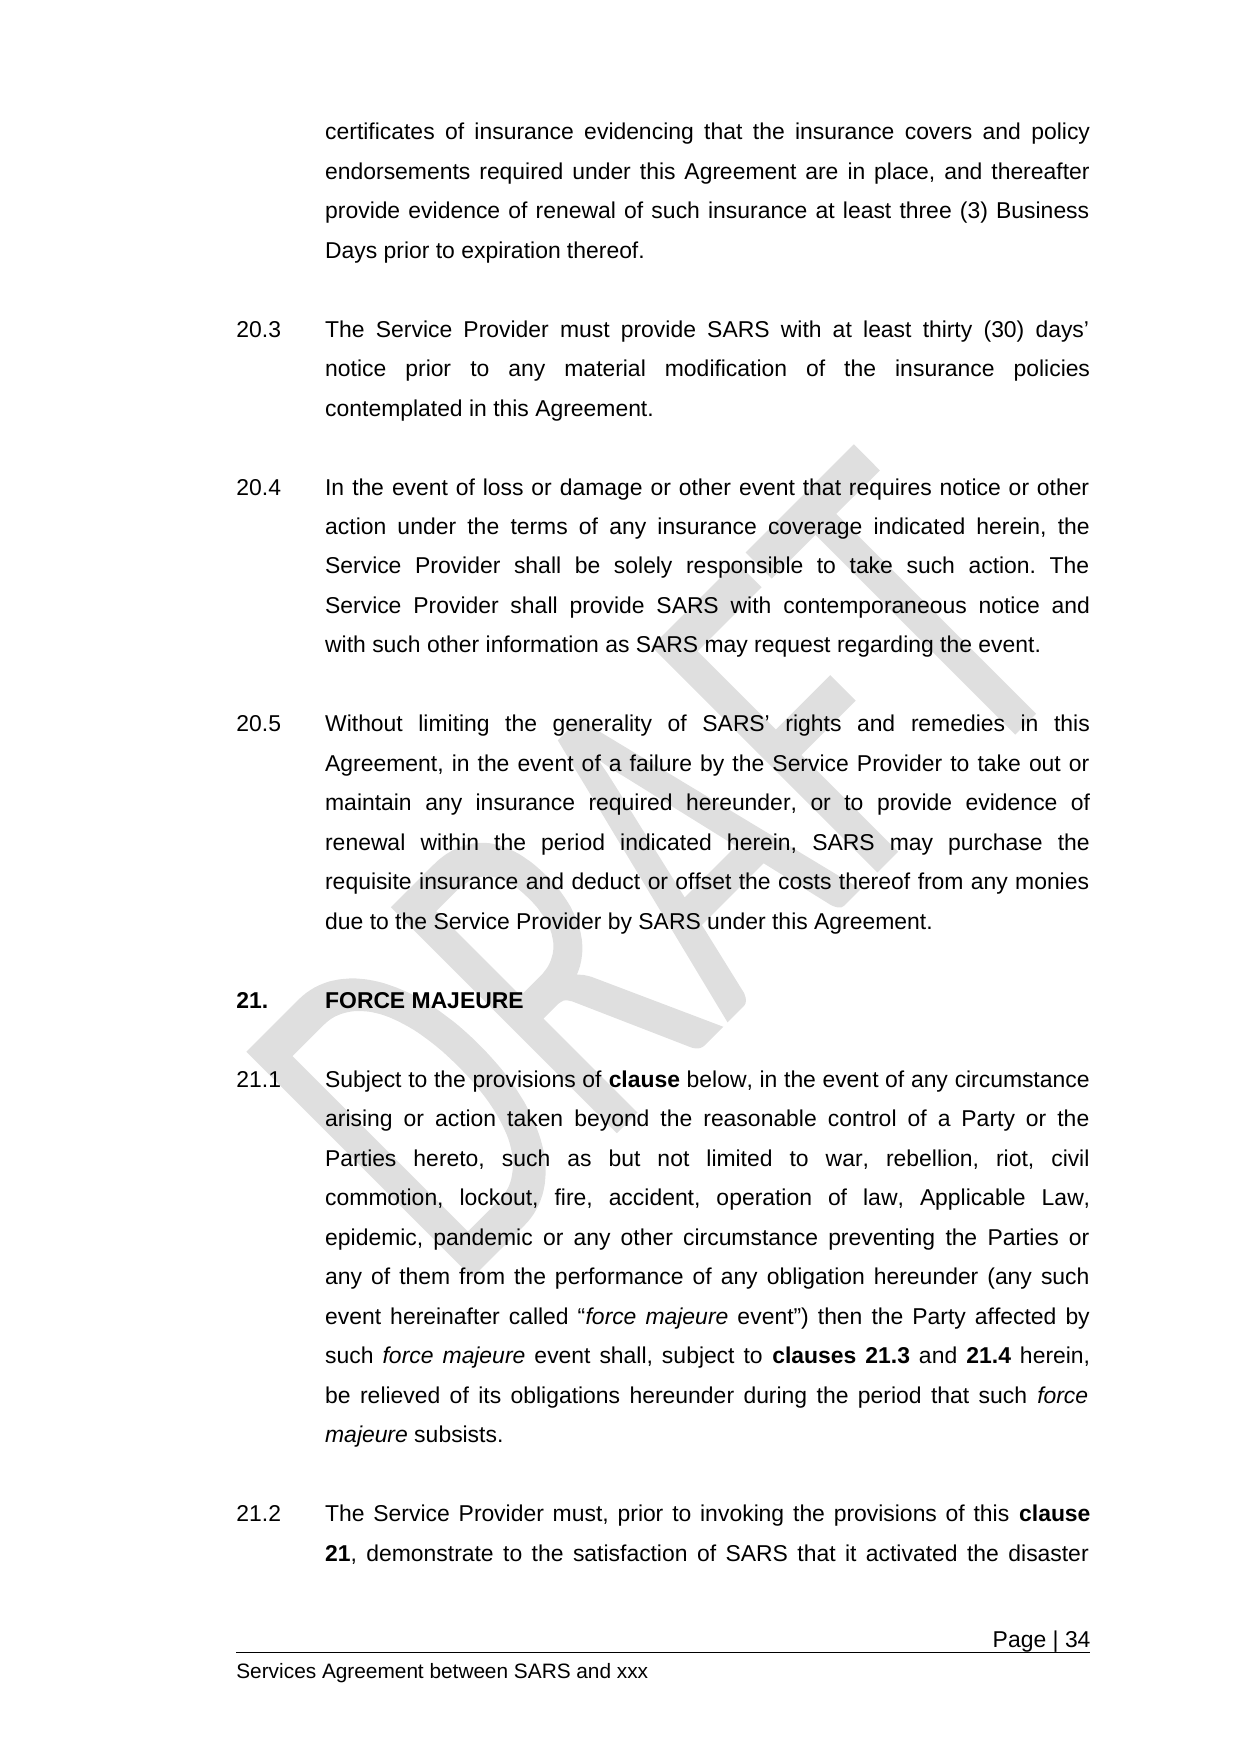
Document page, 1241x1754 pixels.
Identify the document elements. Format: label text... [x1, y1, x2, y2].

list The Service Provider must provide SARS with at least thirty (30) days’ notice prior to any material modification of the insurance policies contemplated in this Agreement. [236, 316, 1090, 421]
list Subject to the provisions of clause 21.2 below, in the event of any circumstance arising or action taken beyond the reasonable control of a Party or the Parties hereto, such as but not limited to war, rebellion, riot, civil commotion, lockout, fire, accident, operation of law, Applicable Law, epidemic, pandemic or any other circumstance preventing the Parties or any of them from the performance of any obligation hereunder (any such event hereinafter called “force majeure event”) then the Party affected by such force majeure event shall, subject to clauses 21.3 and 21.4 herein, be relieved of its obligations hereunder during the period that such force majeure subsists. [236, 1066, 1090, 1447]
list In the event of loss or damage or other event that requires notice or other action under the terms of any insurance coverage indicated herein, the Service Provider shall be solely responsible to take such action. The Service Provider shall provide SARS with contemporaneous notice and with such other information as SARS may request regarding the event. [236, 473, 1090, 658]
list Without limiting the generality of SARS’ rights and remedies in this Agreement, in the event of a failure by the Service Provider to take out or maintain any insurance required hereunder, or to provide evidence of renewal within the period indicated herein, SARS may purchase the requisite insurance and deduct or offset the costs thereof from any monies due to the Service Provider by SARS under this Agreement. [236, 710, 1090, 934]
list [236, 1500, 1090, 1566]
list FORCE MAJEURE [236, 987, 1090, 1013]
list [236, 118, 1090, 263]
